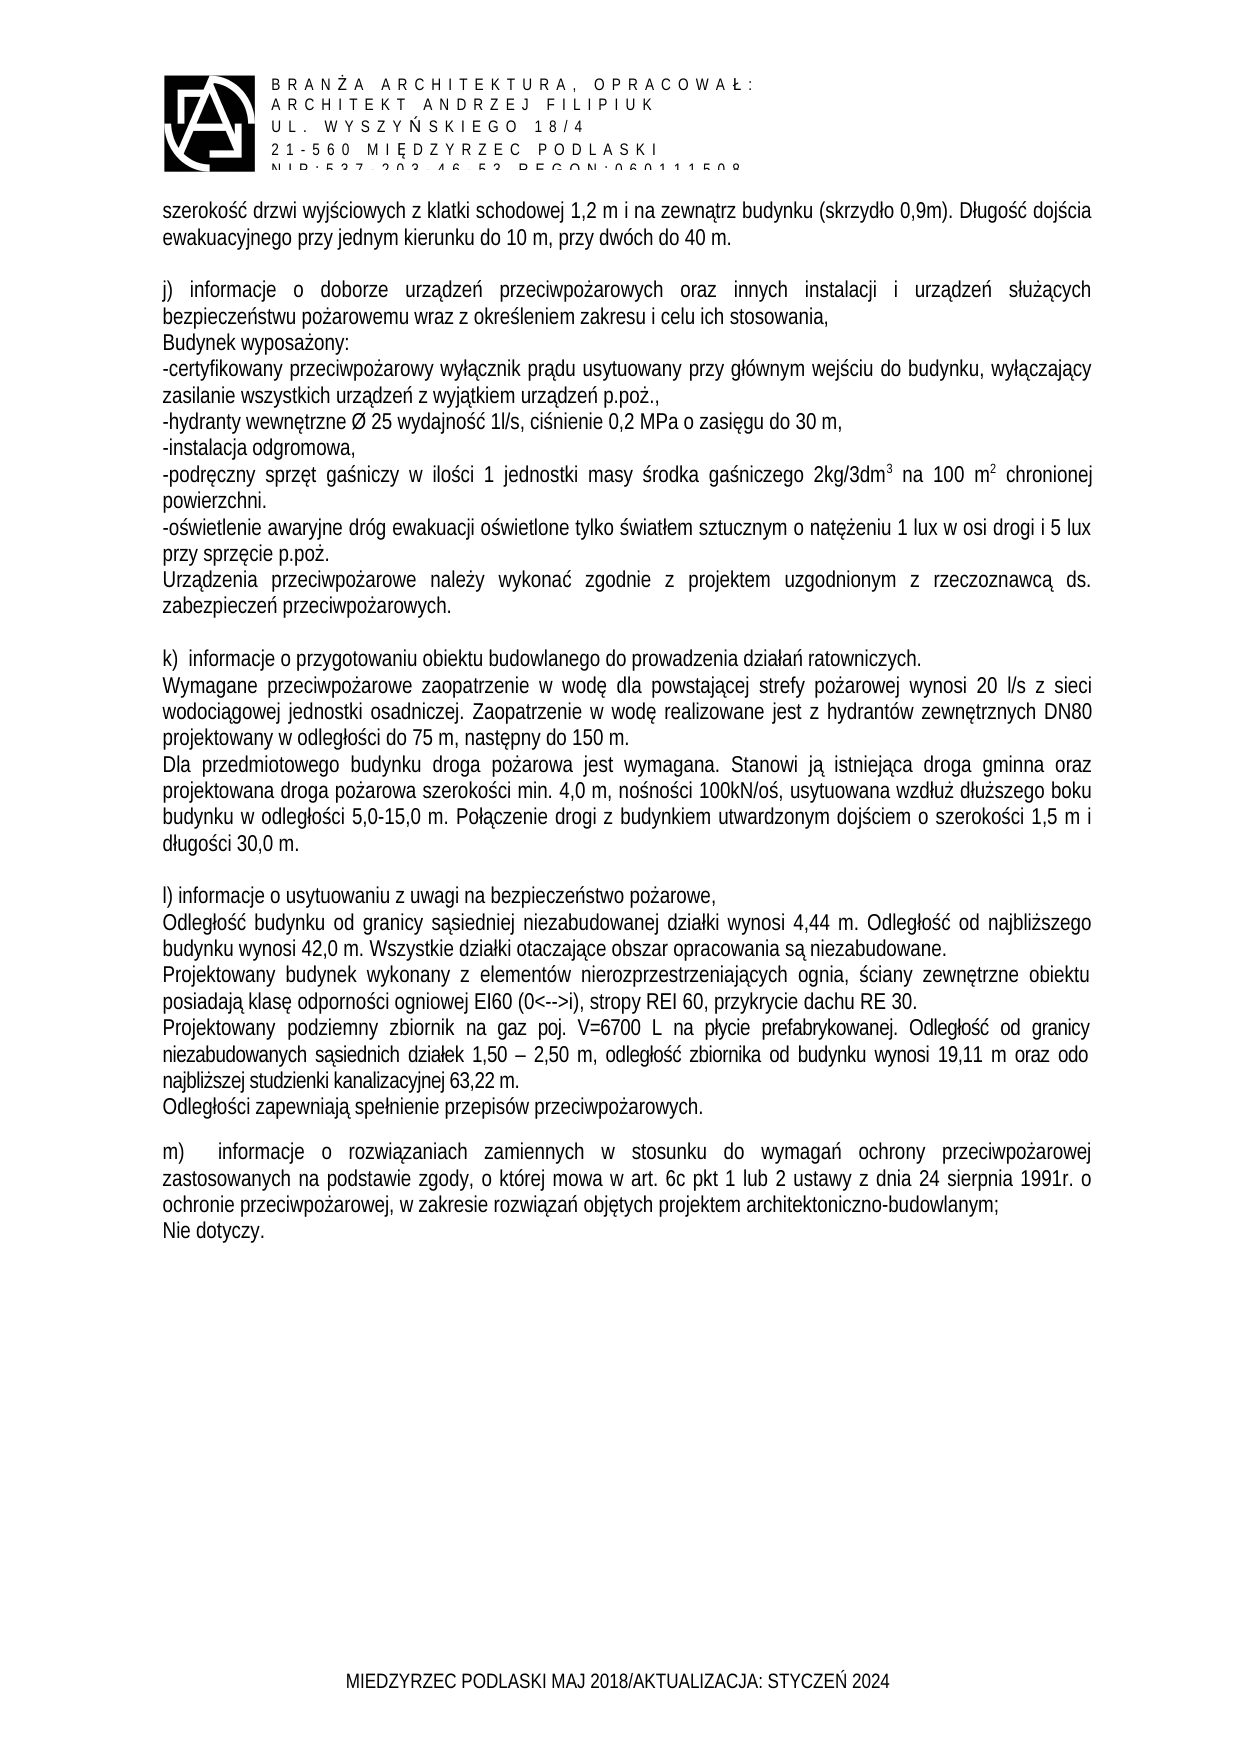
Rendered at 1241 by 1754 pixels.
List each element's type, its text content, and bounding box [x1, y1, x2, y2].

text Wymagane przeciwpożarowe zaopatrzenie w wodę dla powstającej strefy pożarowej wynosi 20 l/s z sieci wodociągowej jednostki osadniczej. Zaopatrzenie w wodę realizowane jest z hydrantów zewnętrznych DN80 projektowany w odległości do 75 m, następny do 150 m. [162, 672, 1092, 751]
text Projektowany budynek wykonany z elementów nierozprzestrzeniających ognia, ściany zewnętrzne obiektu posiadają klasę odporności ogniowej EI60 (0<-->i), stropy REI 60, przykrycie dachu RE 30. [162, 961, 1090, 1014]
text j) informacje o doborze urządzeń przeciwpożarowych oraz innych instalacji i urządzeń służących bezpieczeństwu pożarowemu wraz z określeniem zakresu i celu ich stosowania, [162, 276, 1092, 329]
text -podręczny sprzęt gaśniczy w ilości 1 jednostki masy środka gaśniczego 2kg/3dm3 na 100 m2 chronionej powierzchni. [162, 461, 1092, 513]
text -certyfikowany przeciwpożarowy wyłącznik prądu usytuowany przy głównym wejściu do budynku, wyłączający zasilanie wszystkich urządzeń z wyjątkiem urządzeń p.poż., [162, 355, 1092, 408]
text Nie dotyczy. [162, 1217, 1092, 1244]
text -oświetlenie awaryjne dróg ewakuacji oświetlone tylko światłem sztucznym o natężeniu 1 lux w osi drogi i 5 lux przy sprzęcie p.poż. [162, 513, 1092, 566]
text k) informacje o przygotowaniu obiektu budowlanego do prowadzenia działań ratowniczych. [162, 645, 1092, 672]
text Odległość budynku od granicy sąsiedniej niezabudowanej działki wynosi 4,44 m. Odległość od najbliższego budynku wynosi 42,0 m. Wszystkie działki otaczające obszar opracowania są niezabudowane. [162, 909, 1092, 961]
text Projektowany podziemny zbiornik na gaz poj. V=6700 L na płycie prefabrykowanej. Odległość od granicy niezabudowanych sąsiednich działek 1,50 – 2,50 m, odległość zbiornika od budynku wynosi 19,11 m oraz odo najbliższej studzienki kanalizacyjnej 63,22 m. [162, 1014, 1090, 1093]
text -instalacja odgromowa, [162, 434, 1092, 461]
text Urządzenia przeciwpożarowe należy wykonać zgodnie z projektem uzgodnionym z rzeczoznawcą ds. zabezpieczeń przeciwpożarowych. [162, 566, 1092, 619]
text m) informacje o rozwiązaniach zamiennych w stosunku do wymagań ochrony przeciwpożarowej zastosowanych na podstawie zgody, o której mowa w art. 6c pkt 1 lub 2 ustawy z dnia 24 sierpnia 1991r. o ochronie przeciwpożarowej, w zakresie rozwiązań objętych projektem architektoniczno-budowlanym; [162, 1138, 1092, 1217]
text Budynek wyposażony: [162, 329, 1092, 355]
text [162, 197, 1092, 250]
text Odległości zapewniają spełnienie przepisów przeciwpożarowych. [162, 1093, 1090, 1119]
text l) informacje o usytuowaniu z uwagi na bezpieczeństwo pożarowe, [162, 882, 1092, 909]
text Dla przedmiotowego budynku droga pożarowa jest wymagana. Stanowi ją istniejąca droga gminna oraz projektowana droga pożarowa szerokości min. 4,0 m, nośności 100kN/oś, usytuowana wzdłuż dłuższego boku budynku w odległości 5,0-15,0 m. Połączenie drogi z budynkiem utwardzonym dojściem o szerokości 1,5 m i długości 30,0 m. [162, 751, 1092, 856]
text -hydranty wewnętrzne Ø 25 wydajność 1l/s, ciśnienie 0,2 MPa o zasięgu do 30 m, [162, 408, 1092, 434]
